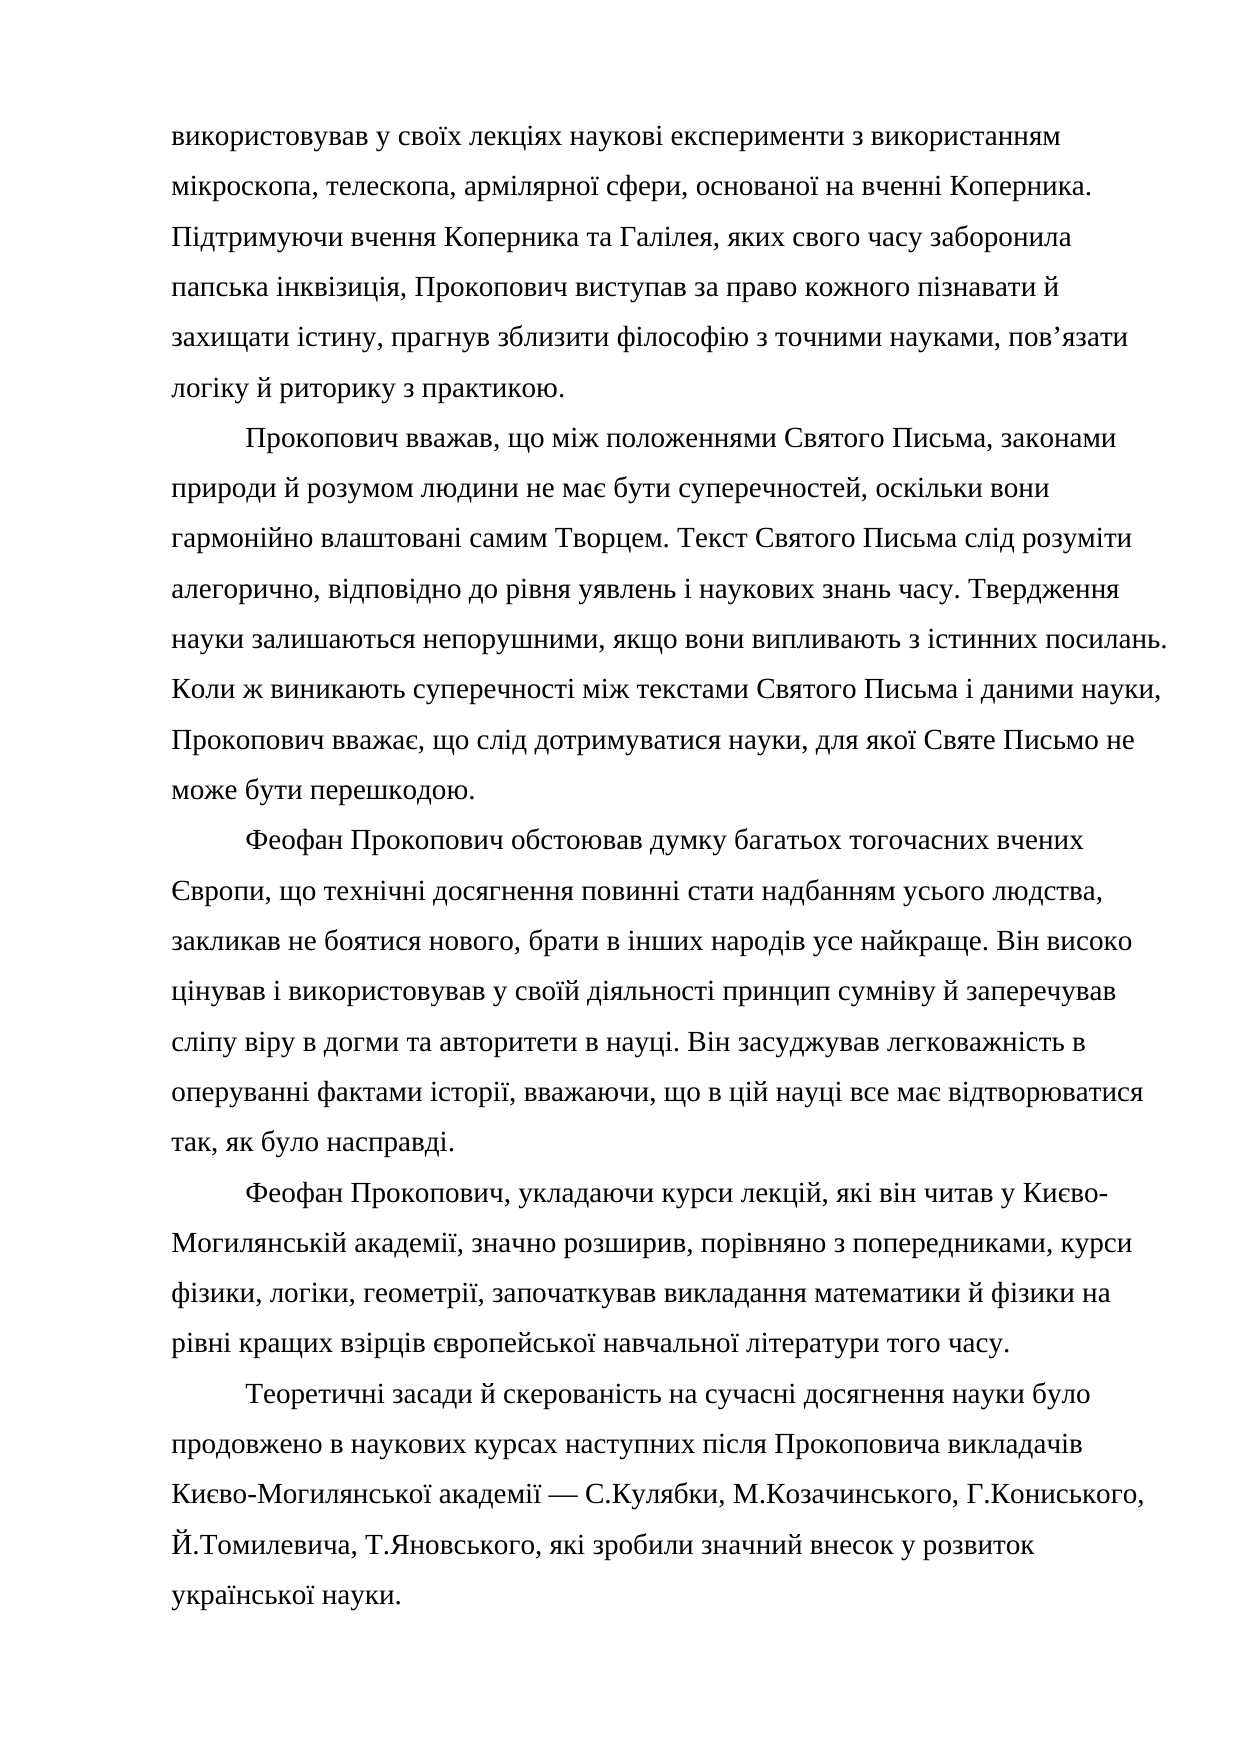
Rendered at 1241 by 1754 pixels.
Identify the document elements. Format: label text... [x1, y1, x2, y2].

text Теоретичні засади й скерованість на сучасні досягнення науки було продовжено в наукових курсах наступних після Прокоповича викладачів Києво-Могилянської академії — С.Кулябки, М.Козачинського, Г.Кониського, Й.Томилевича, Т.Яновського, які зробили значний внесок у розвиток української науки. [171, 1376, 1169, 1611]
text Прокопович вважав, що між положеннями Святого Письма, законами природи й розумом людини не має бути суперечностей, оскільки вони гармонійно влаштовані самим Творцем. Текст Святого Письма слід розуміти алегорично, відповідно до рівня уявлень і наукових знань часу. Твердження науки залишаються непорушними, якщо вони випливають з істинних посилань. Коли ж виникають суперечності між текстами Святого Письма і даними науки, Прокопович вважає, що слід дотримуватися науки, для якої Святе Письмо не може бути перешкодою. [171, 420, 1169, 806]
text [171, 118, 1169, 403]
text Феофан Прокопович, укладаючи курси лекцій, які він читав у Києво-Могилянській академії, значно розширив, порівняно з попередниками, курси фізики, логіки, геометрії, започаткував викладання математики й фізики на рівні кращих взірців європейської навчальної літератури того часу. [171, 1175, 1169, 1359]
text Феофан Прокопович обстоював думку багатьох тогочасних вчених Європи, що технічні досягнення повинні стати надбанням усього людства, закликав не боятися нового, брати в інших народів усе найкраще. Він високо цінував і використовував у своїй діяльності принцип сумніву й заперечував сліпу віру в догми та авторитети в науці. Він засуджував легковажність в оперуванні фактами історії, вважаючи, що в цій науці все має відтворюватися так, як було насправді. [171, 822, 1169, 1158]
